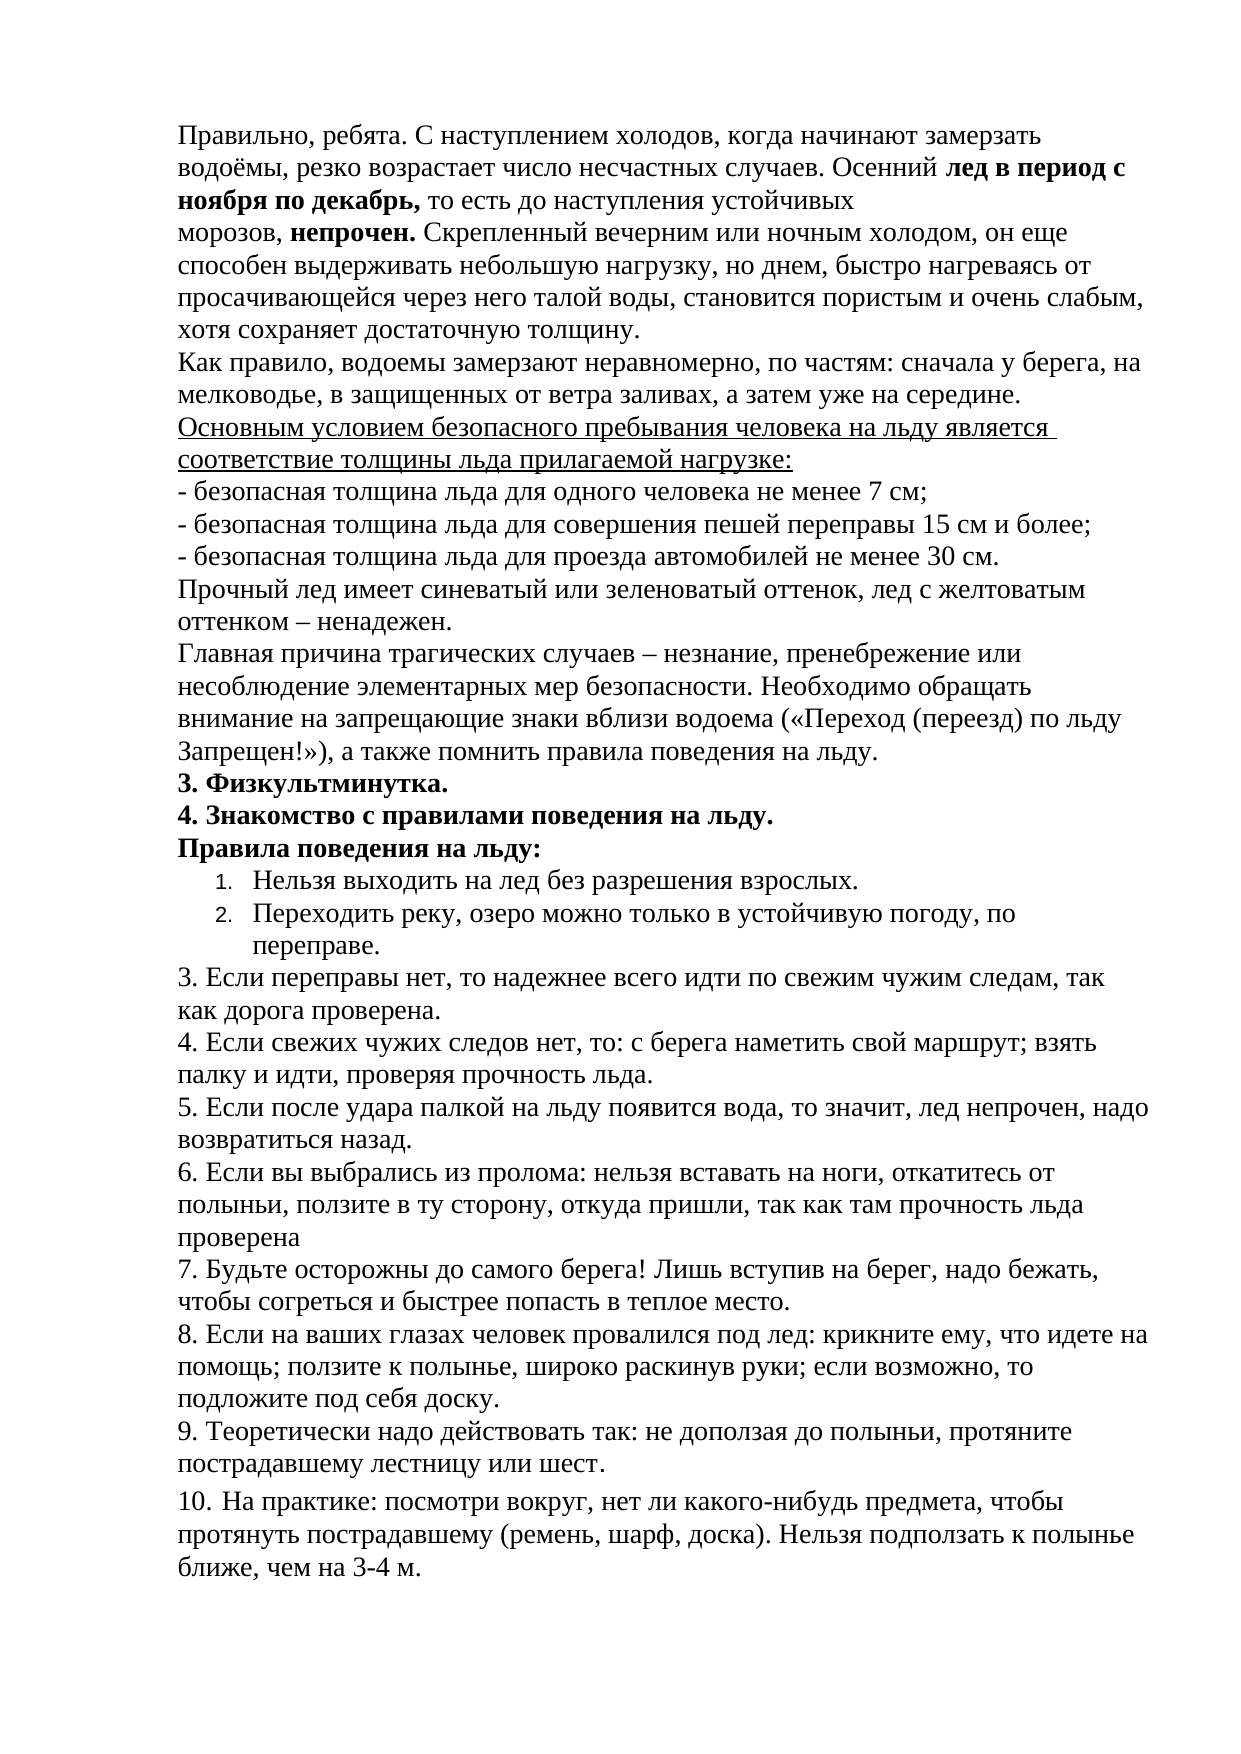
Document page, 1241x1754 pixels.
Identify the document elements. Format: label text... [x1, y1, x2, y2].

text - безопасная толщина льда для проезда автомобилей не менее 30 см. [177, 539, 1152, 572]
text 6. Если вы выбрались из пролома: нельзя вставать на ноги, откатитесь от полыньи, ползите в ту сторону, откуда пришли, так как там прочность льда проверена [177, 1155, 1152, 1252]
text Основным условием безопасного пребывания человека на льду является соответствие толщины льда прилагаемой нагрузке: [177, 410, 1152, 474]
text Правила поведения на льду: [177, 831, 1152, 863]
text - безопасная толщина льда для совершения пешей переправы 15 см и более; [177, 507, 1152, 539]
text 4. Если свежих чужих следов нет, то: с берега наметить свой маршрут; взять палку и идти, проверяя прочность льда. [177, 1025, 1152, 1090]
text 10. На практике: посмотри вокруг, нет ли какого-нибудь предмета, чтобы протянуть пострадавшему (ремень, шарф, доска). Нельзя подползать к полынье ближе, чем на 3-4 м. [177, 1479, 1152, 1582]
text 8. Если на ваших глазах человек провалился под лед: крикните ему, что идете на помощь; ползите к полынье, широко раскинув руки; если возможно, то подложите под себя доску. [177, 1317, 1152, 1414]
text Правильно, ребята. С наступлением холодов, когда начинают замерзать водоёмы, резко возрастает число несчастных случаев. Осенний лед в период с ноября по декабрь, то есть до наступления устойчивых морозов, непрочен. Скрепленный вечерним или ночным холодом, он еще способен выдерживать небольшую нагрузку, но днем, быстро нагреваясь от просачивающейся через него талой воды, становится пористым и очень слабым, хотя сохраняет достаточную толщину. [177, 118, 1152, 345]
text 3. Если переправы нет, то надежнее всего идти по свежим чужим следам, так как дорога проверена. [177, 960, 1152, 1025]
text 9. Теоретически надо действовать так: не доползая до полыньи, протяните пострадавшему лестницу или шест. [177, 1414, 1152, 1479]
text Главная причина трагических случаев – незнание, пренебрежение или несоблюдение элементарных мер безопасности. Необходимо обращать внимание на запрещающие знаки вблизи водоема («Переход (переезд) по льду Запрещен!»), а также помнить правила поведения на льду. [177, 636, 1152, 766]
text 3. Физкультминутка. [177, 766, 1152, 798]
text Прочный лед имеет синеватый или зеленоватый оттенок, лед с желтоватым оттенком – ненадежен. [177, 572, 1152, 636]
list Нельзя выходить на лед без разрешения взрослых. [215, 863, 1152, 896]
list Переходить реку, озеро можно только в устойчивую погоду, по переправе. [215, 896, 1152, 960]
text 7. Будьте осторожны до самого берега! Лишь вступив на берег, надо бежать, чтобы согреться и быстрее попасть в теплое место. [177, 1252, 1152, 1317]
text 4. Знакомство с правилами поведения на льду. [177, 798, 1152, 831]
text Как правило, водоемы замерзают неравномерно, по частям: сначала у берега, на мелководье, в защищенных от ветра заливах, а затем уже на середине. [177, 345, 1152, 410]
text 5. Если после удара палкой на льду появится вода, то значит, лед непрочен, надо возвратиться назад. [177, 1090, 1152, 1155]
text - безопасная толщина льда для одного человека не менее 7 см; [177, 474, 1152, 507]
